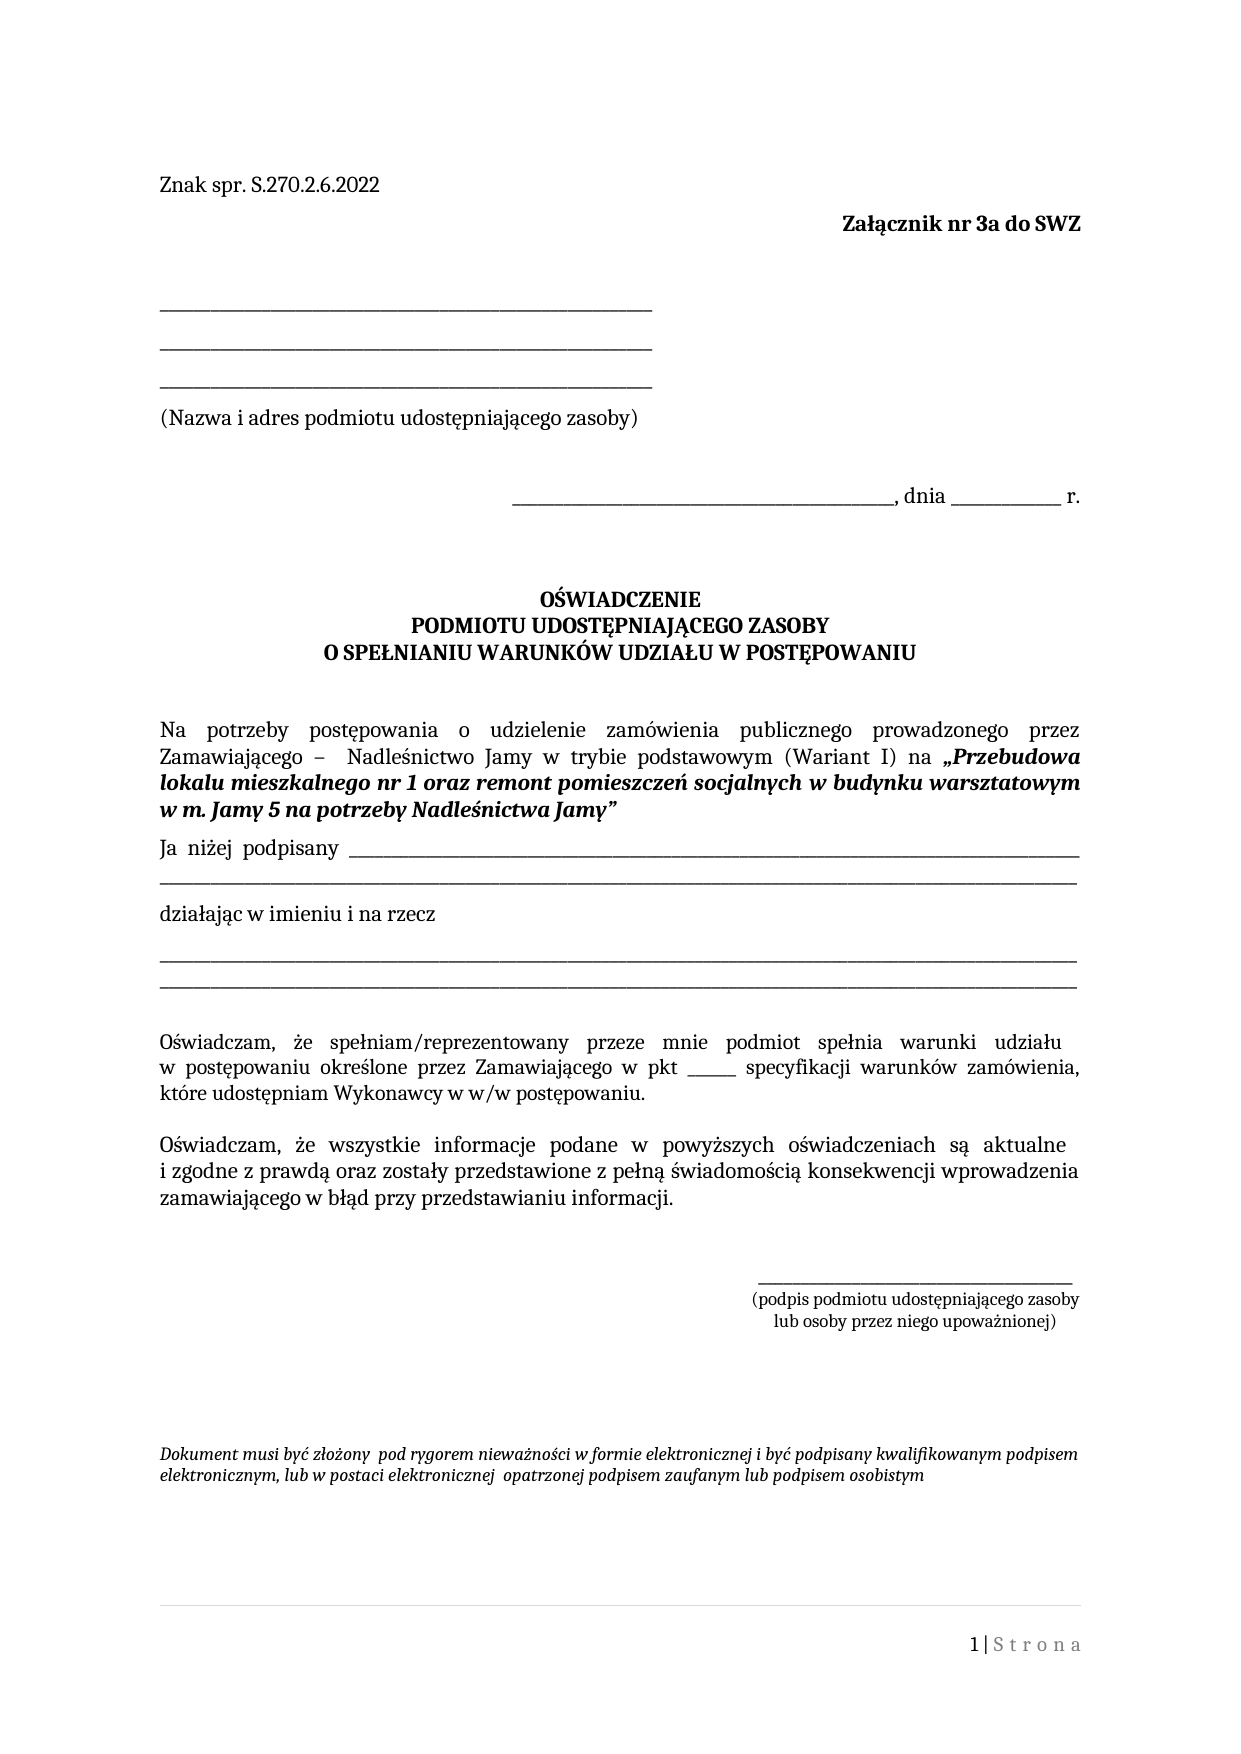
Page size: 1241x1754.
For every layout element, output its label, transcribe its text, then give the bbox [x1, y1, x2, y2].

text OŚWIADCZENIE [159, 587, 1081, 613]
text Znak spr. S.270.2.6.2022 [159, 172, 1081, 198]
text Oświadczam, że wszystkie informacje podane w powyższych oświadczeniach są aktualne i zgodne z prawdą oraz zostały przedstawione z pełną świadomością konsekwencji wprowadzenia zamawiającego w błąd przy przedstawianiu informacji. [159, 1132, 1081, 1211]
text PODMIOTU UDOSTĘPNIAJĄCEGO ZASOBY O SPEŁNIANIU WARUNKÓW UDZIAŁU W POSTĘPOWANIU [159, 613, 1081, 666]
text _____________________________________ (podpis podmiotu udostępniającego zasoby lub osoby przez niego upoważnionej) [750, 1262, 1081, 1332]
text __________________________________________________________ [159, 327, 1081, 354]
text __________________________________________________________ [159, 366, 1081, 393]
text działając w imieniu i na rzecz [159, 900, 1081, 927]
text Dokument musi być złożony pod rygorem nieważności w formie elektronicznej i być podpisany kwalifikowanym podpisem elektronicznym, lub w postaci elektronicznej opatrzonej podpisem zaufanym lub podpisem osobistym [159, 1443, 1081, 1487]
text Załącznik nr 3a do SWZ [159, 211, 1081, 237]
text _____________________________________________, dnia _____________ r. [159, 483, 1081, 509]
text Oświadczam, że spełniam/reprezentowany przeze mnie podmiot spełnia warunki udziału w postępowaniu określone przez Zamawiającego w pkt ______ specyfikacji warunków zamówienia, które udostępniam Wykonawcy w w/w postępowaniu. [159, 1030, 1081, 1105]
text (Nazwa i adres podmiotu udostępniającego zasoby) [159, 405, 1081, 431]
text ________________________________________________________________________________________________________________________________________________________________________________________________________________________ [159, 939, 1081, 992]
text __________________________________________________________ [159, 288, 1081, 315]
text Na potrzeby postępowania o udzielenie zamówienia publicznego prowadzonego przez Zamawiającego – Nadleśnictwo Jamy w trybie podstawowym (Wariant I) na „Przebudowa lokalu mieszkalnego nr 1 oraz remont pomieszczeń socjalnych w budynku warsztatowym w m. Jamy 5 na potrzeby Nadleśnictwa Jamy” [159, 717, 1081, 823]
text Ja niżej podpisany ______________________________________________________________________________________ ____________________________________________________________________________________________________________ [159, 835, 1081, 888]
